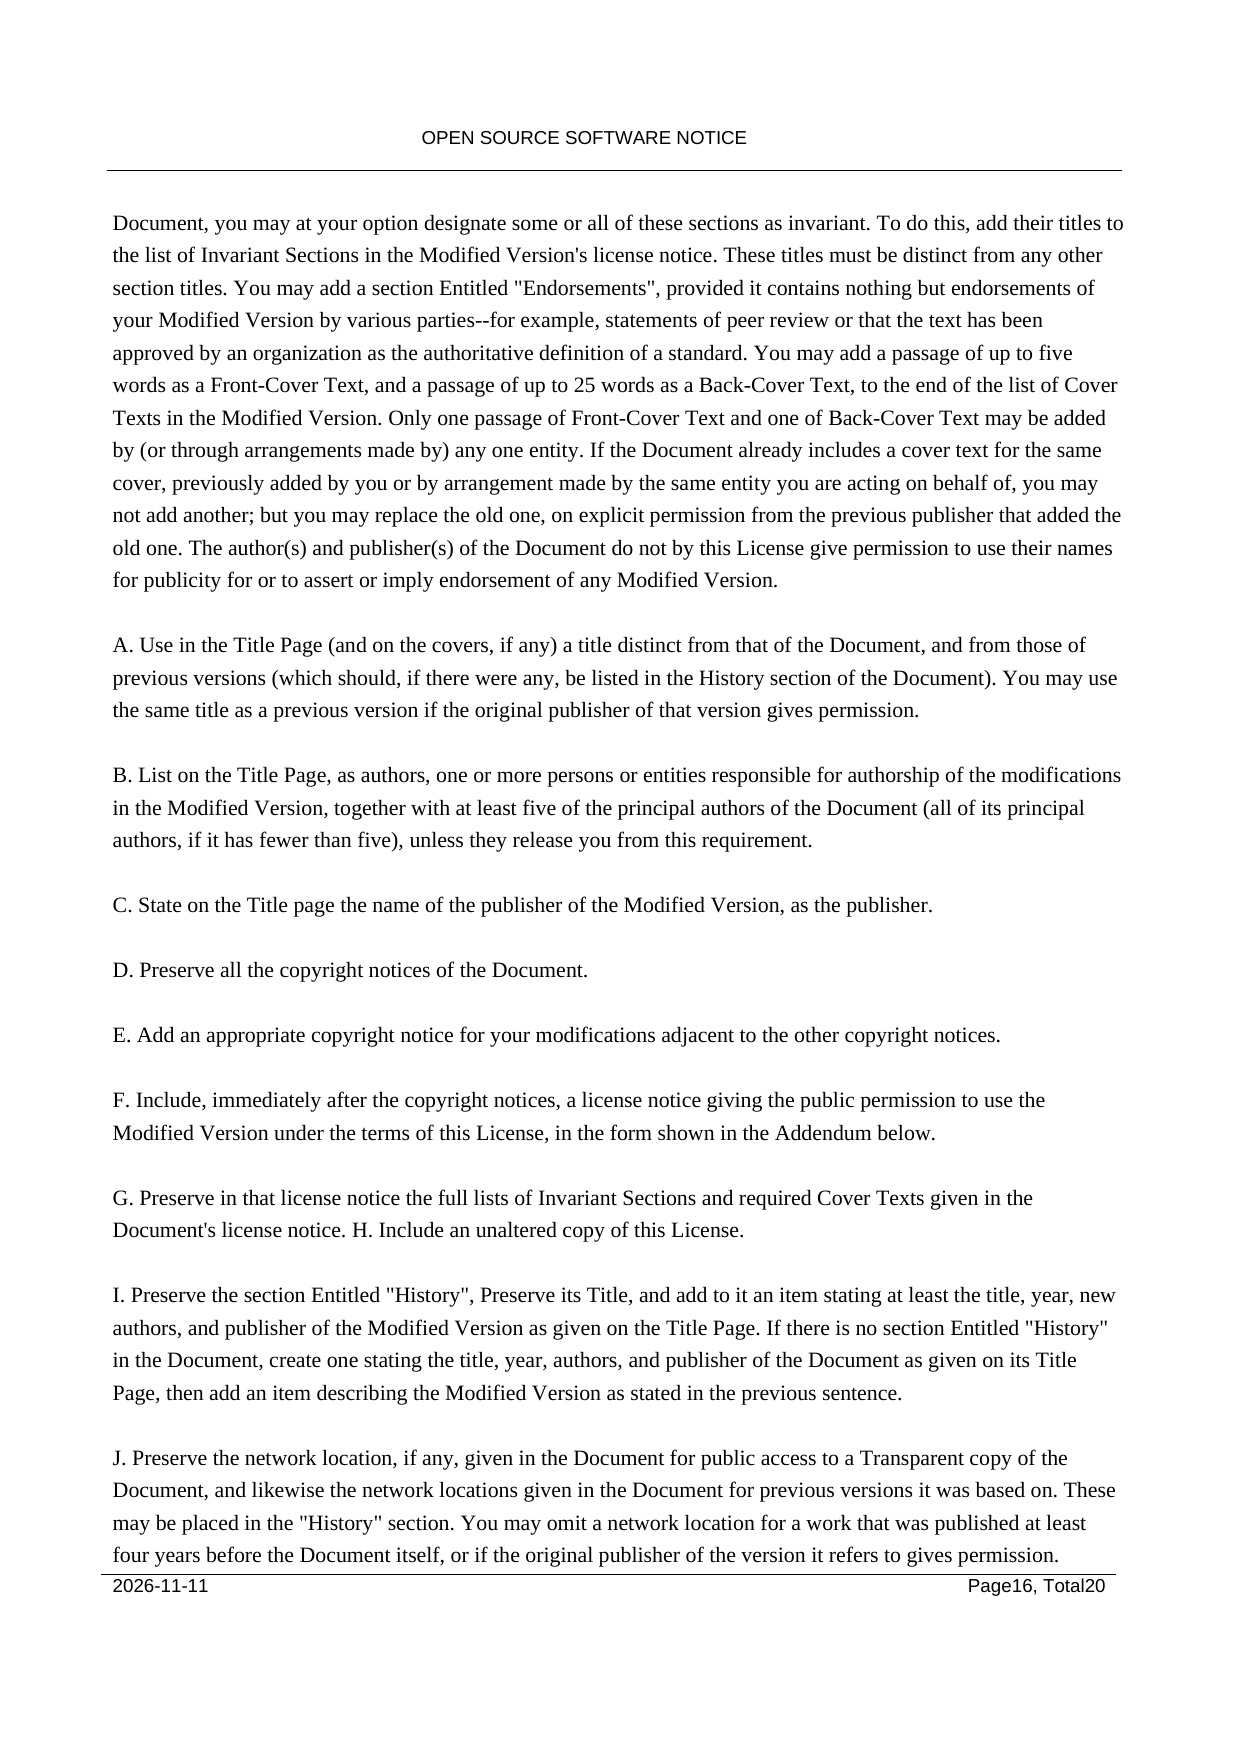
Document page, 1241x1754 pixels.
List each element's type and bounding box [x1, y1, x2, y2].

text [112, 206, 1128, 1571]
